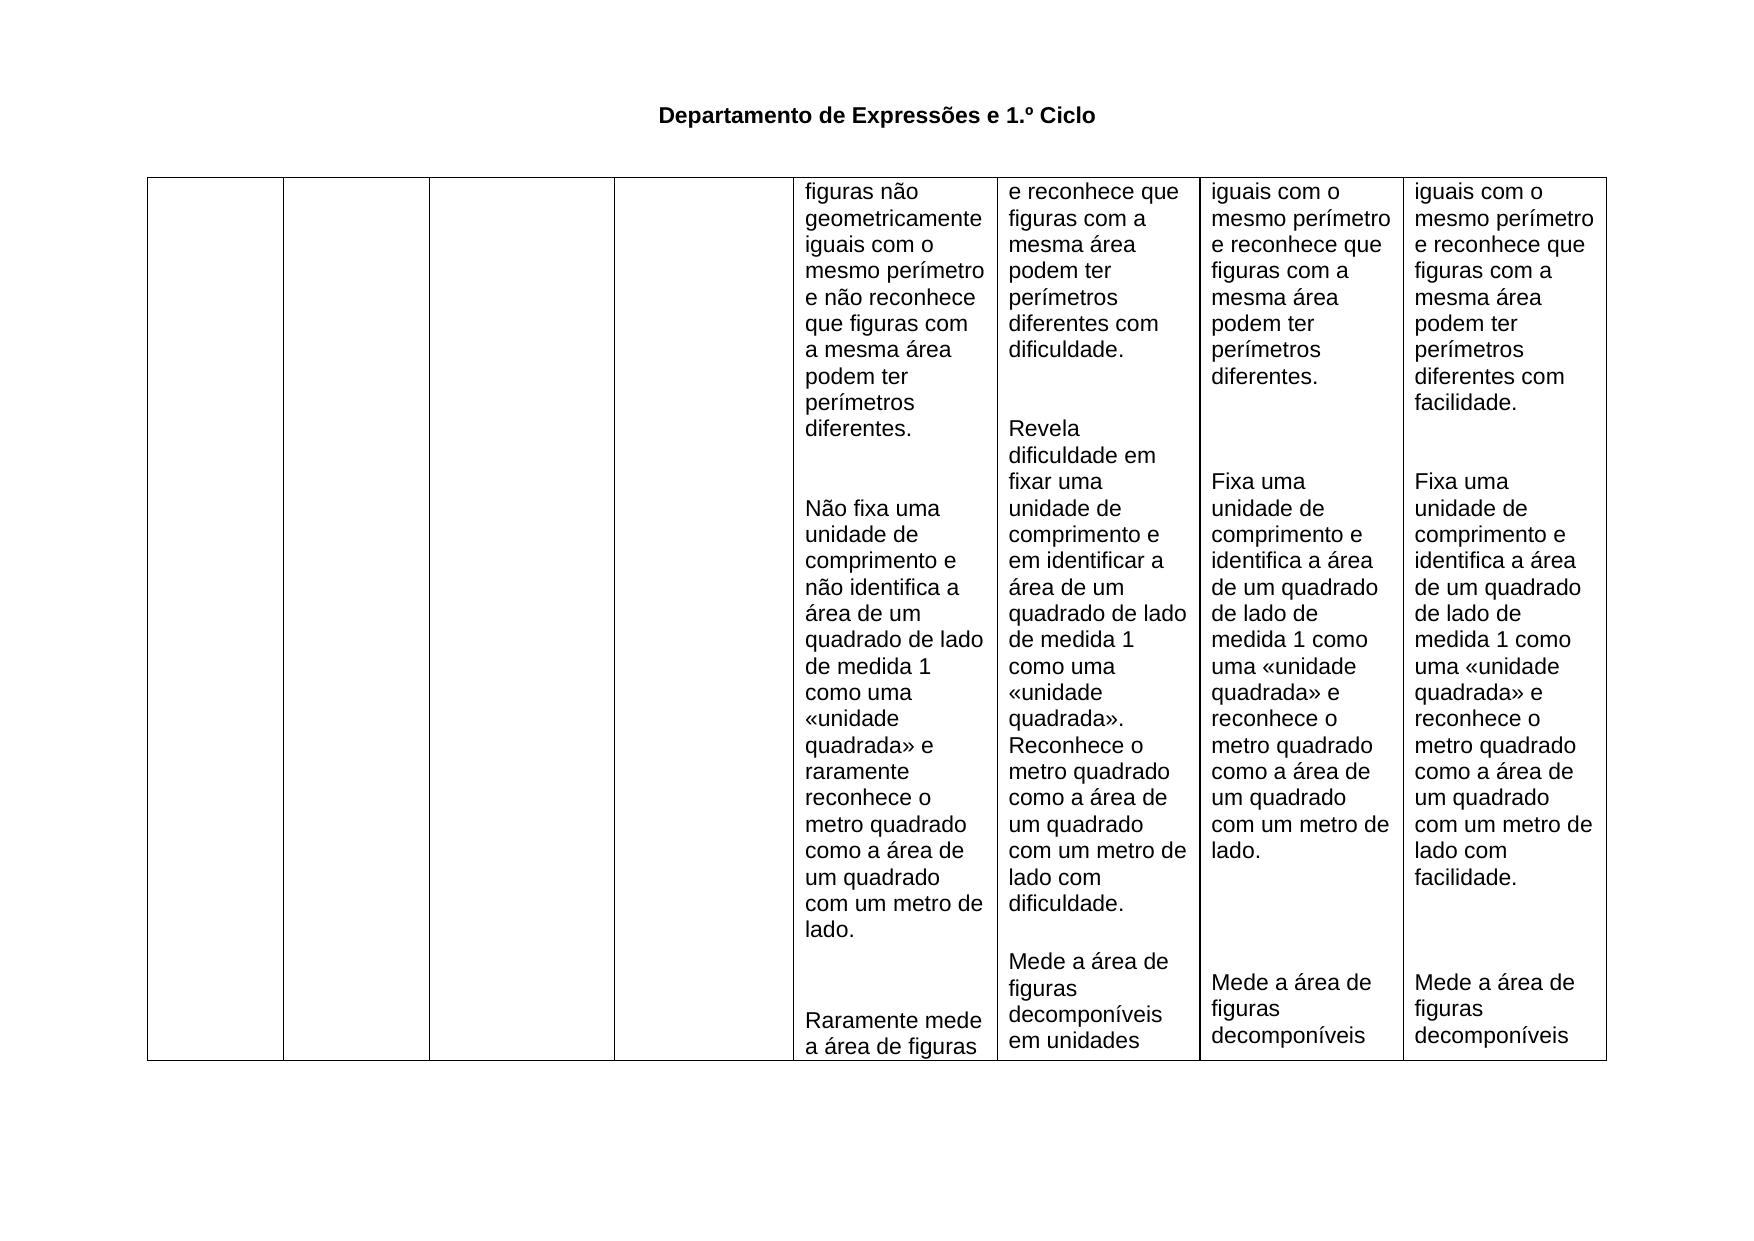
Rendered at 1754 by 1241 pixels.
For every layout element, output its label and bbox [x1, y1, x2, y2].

table_cell [615, 178, 793, 1059]
table_cell [998, 178, 1199, 1059]
table_cell [430, 178, 614, 1059]
table_cell [148, 178, 283, 1059]
table_cell [794, 178, 997, 1059]
table_cell [1201, 178, 1403, 1059]
table_cell [1404, 178, 1606, 1059]
table_cell [284, 178, 429, 1059]
